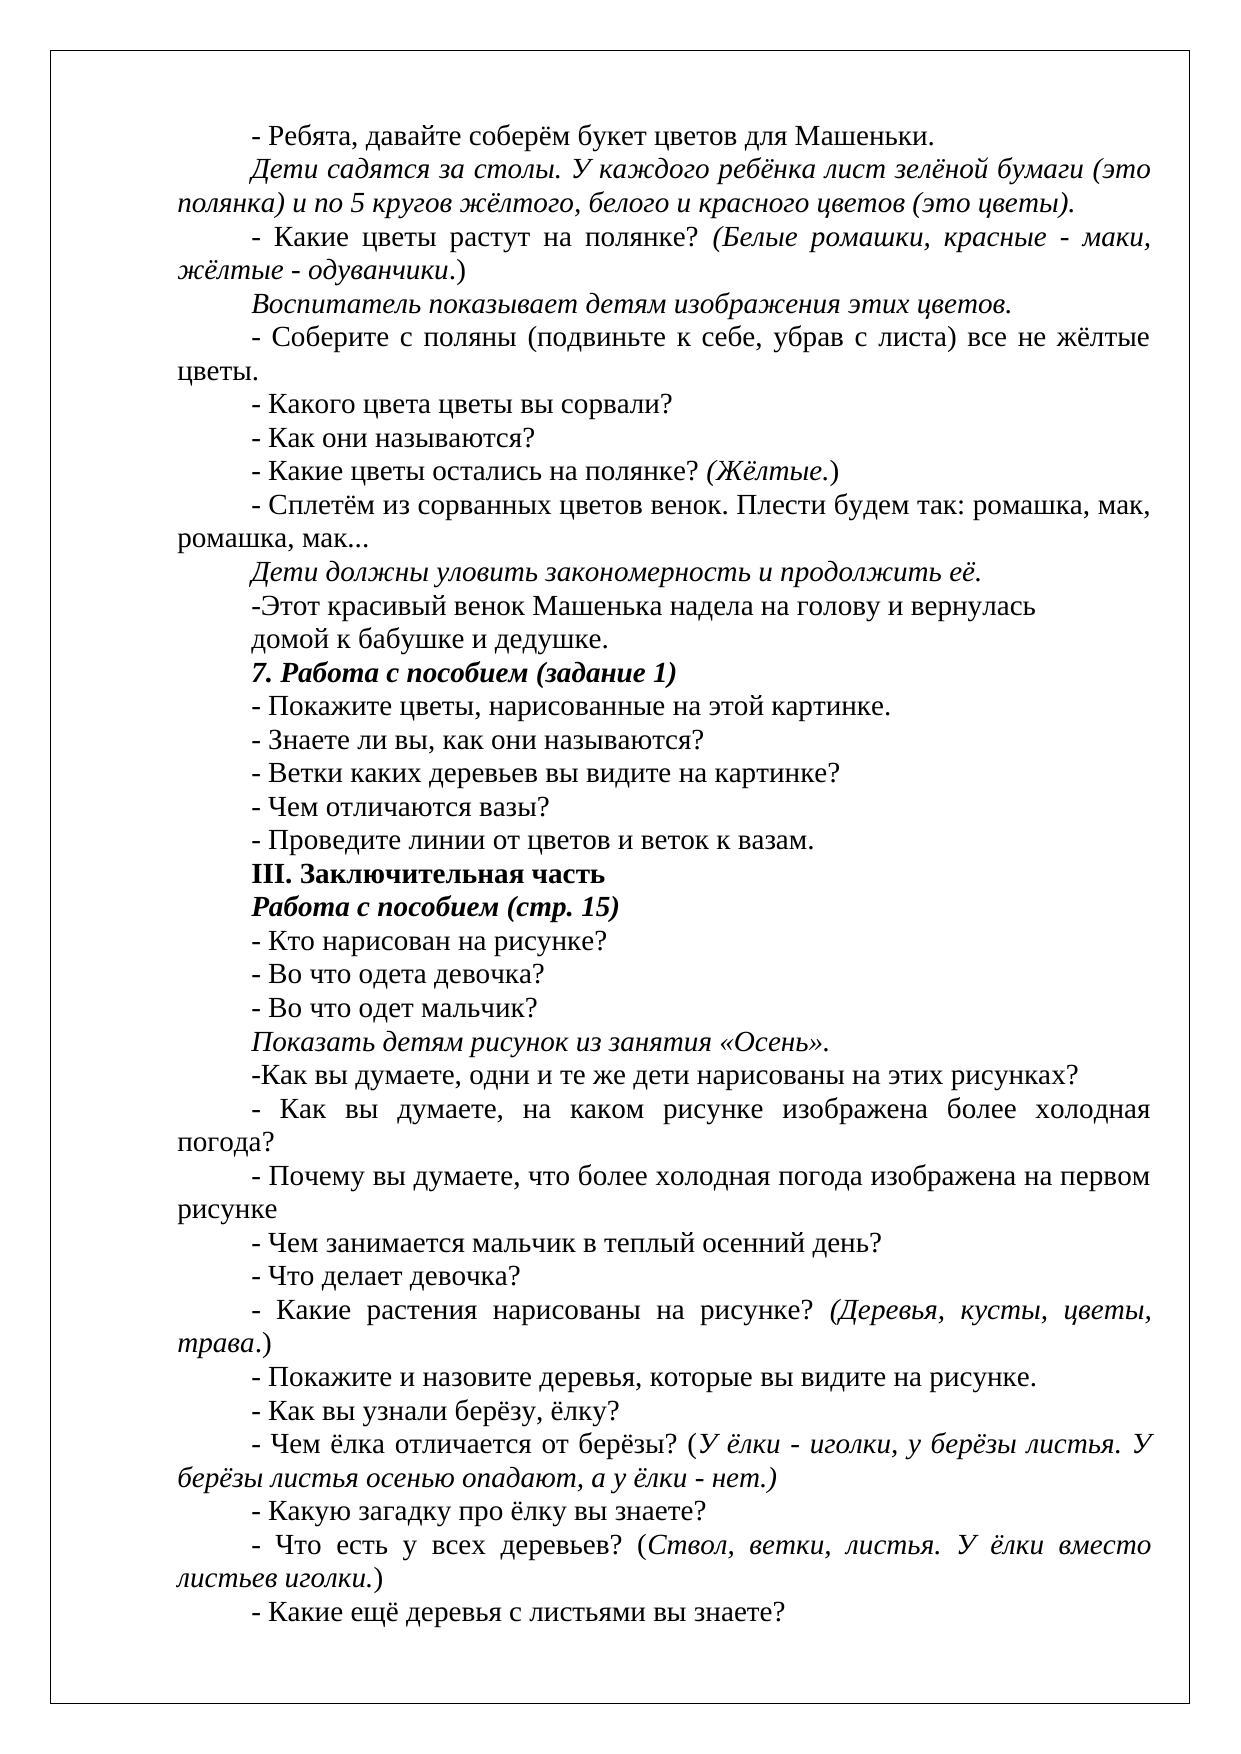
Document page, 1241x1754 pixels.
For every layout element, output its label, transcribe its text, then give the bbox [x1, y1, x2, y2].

text - Ветки каких деревьев вы видите на картинке? [177, 755, 1152, 789]
text - Соберите с поляны (подвиньте к себе, убрав с листа) все не жёлтые цветы. [177, 319, 1152, 386]
text - Проведите линии от цветов и веток к вазам. [177, 822, 1152, 856]
text Работа с пособием (стр. 15) [177, 889, 1152, 923]
text - Что есть у всех деревьев? (Ствол, ветки, листья. У ёлки вместо листьев иголки.) [177, 1527, 1152, 1594]
text - Сплетём из сорванных цветов венок. Плести будем так: ромашка, мак, ромашка, мак... [177, 487, 1152, 554]
text III. Заключительная часть [177, 856, 1152, 889]
text - Знаете ли вы, как они называются? [177, 722, 1152, 755]
text - Как вы узнали берёзу, ёлку? [177, 1393, 1152, 1426]
text - Какие цветы растут на полянке? (Белые ромашки, красные - маки, жёлтые - одуванчики.) [177, 219, 1152, 286]
text - Во что одет мальчик? [177, 990, 1152, 1024]
text - Чем отличаются вазы? [177, 789, 1152, 822]
text -Этот красивый венок Машенька надела на голову и вернулась [177, 588, 1152, 621]
text 7. Работа с пособием (задание 1) [177, 655, 1152, 688]
text -Как вы думаете, одни и те же дети нарисованы на этих рисунках? [177, 1057, 1152, 1091]
text - Покажите цветы, нарисованные на этой картинке. [177, 688, 1152, 722]
text - Покажите и назовите деревья, которые вы видите на рисунке. [177, 1359, 1152, 1393]
text Воспитатель показывает детям изображения этих цветов. [177, 286, 1152, 319]
text Показать детям рисунок из занятия «Осень». [177, 1024, 1152, 1057]
text - Ребята, давайте соберём букет цветов для Машеньки. [177, 118, 1152, 152]
text - Какие растения нарисованы на рисунке? (Деревья, кусты, цветы, трава.) [177, 1292, 1152, 1359]
text - Кто нарисован на рисунке? [177, 923, 1152, 957]
text - Какого цвета цветы вы сорвали? [177, 386, 1152, 420]
text - Чем ёлка отличается от берёзы? (У ёлки - иголки, у берёзы листья. У берёзы листья осенью опадают, а у ёлки - нет.) [177, 1426, 1152, 1493]
text - Какую загадку про ёлку вы знаете? [177, 1493, 1152, 1527]
text - Что делает девочка? [177, 1258, 1152, 1292]
text - Почему вы думаете, что более холодная погода изображена на первом рисунке [177, 1158, 1152, 1225]
text - Какие ещё деревья с листьями вы знаете? [177, 1594, 1152, 1627]
text - Как вы думаете, на каком рисунке изображена более холодная погода? [177, 1091, 1152, 1158]
text - Во что одета девочка? [177, 957, 1152, 990]
text - Какие цветы остались на полянке? (Жёлтые.) [177, 453, 1152, 487]
text Дети должны уловить закономерность и продолжить её. [177, 554, 1152, 588]
text - Как они называются? [177, 420, 1152, 453]
text - Чем занимается мальчик в теплый осенний день? [177, 1225, 1152, 1258]
text домой к бабушке и дедушке. [177, 621, 1152, 655]
text Дети садятся за столы. У каждого ребёнка лист зелёной бумаги (это полянка) и по 5 кругов жёлтого, белого и красного цветов (это цветы). [177, 152, 1152, 219]
